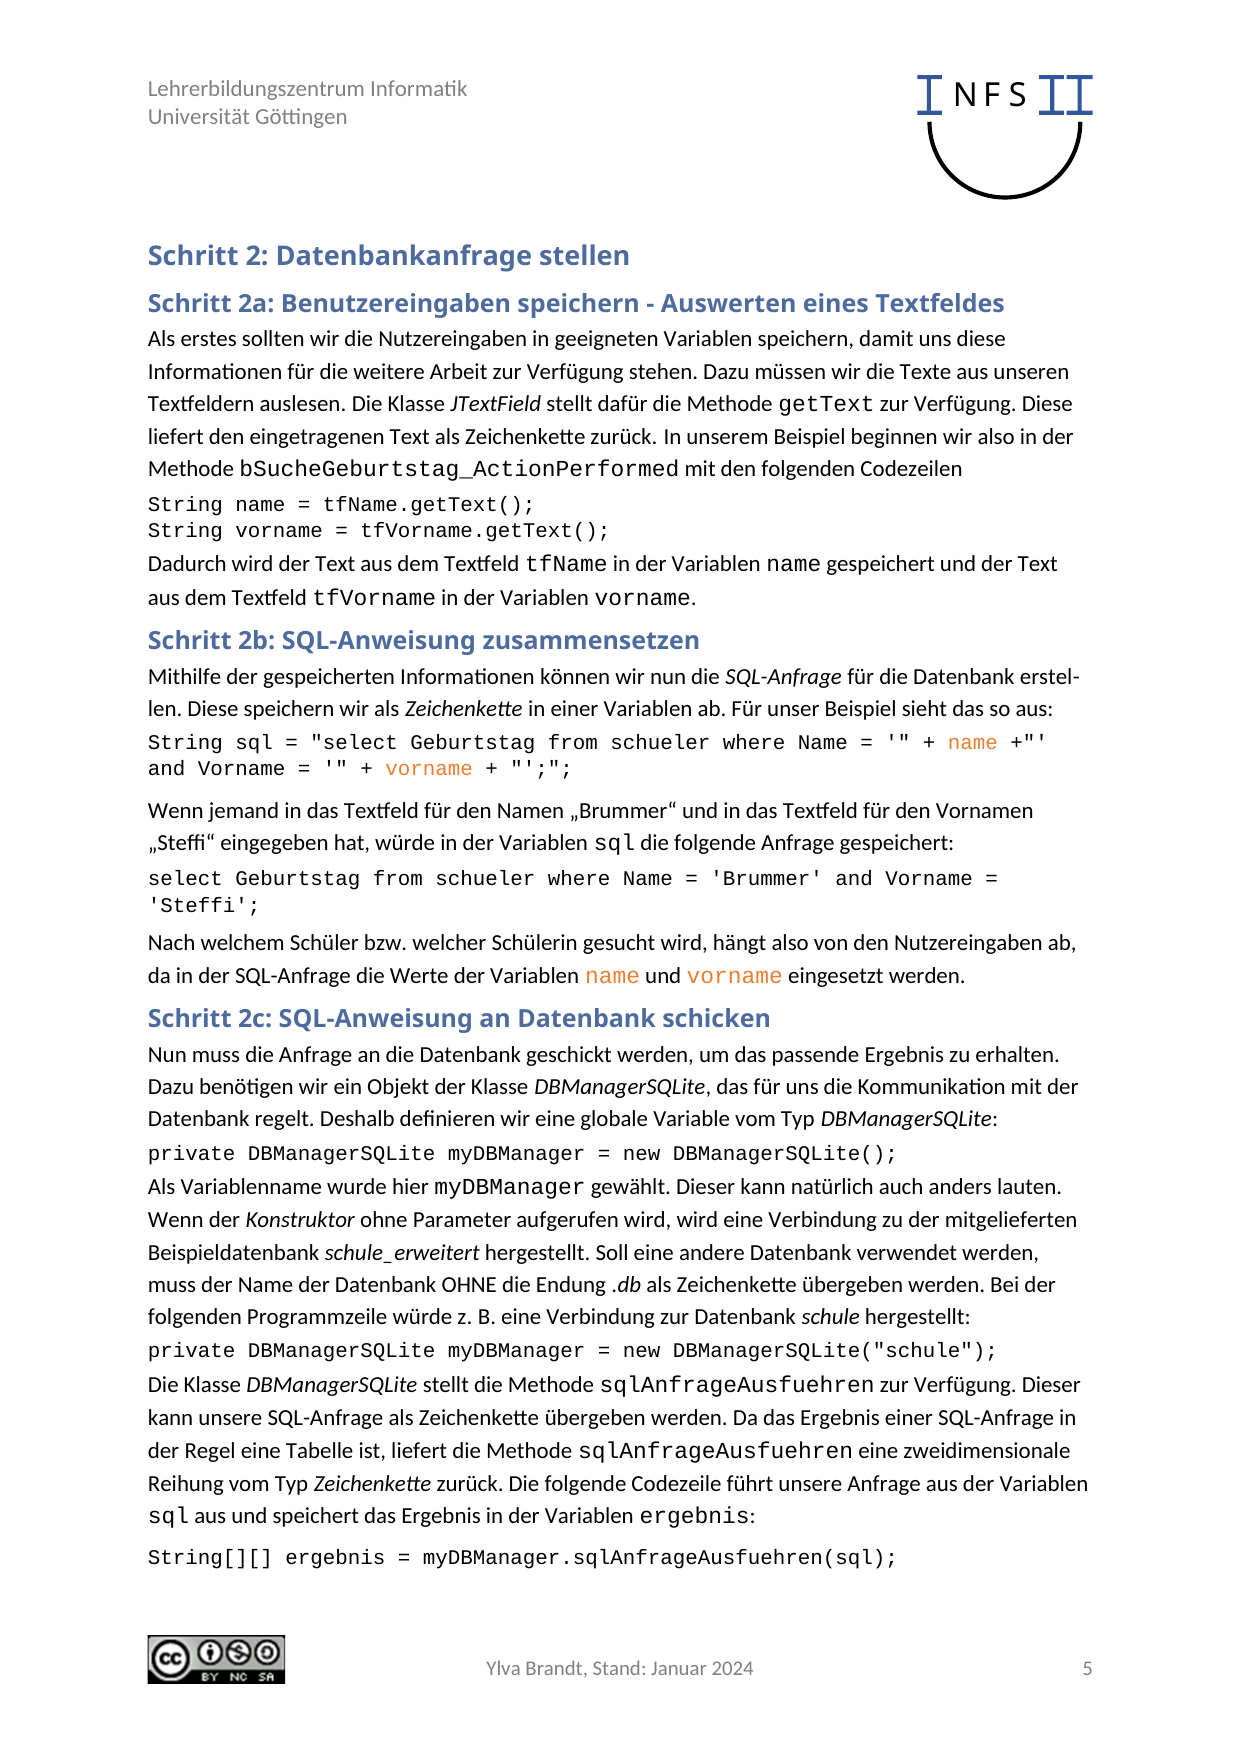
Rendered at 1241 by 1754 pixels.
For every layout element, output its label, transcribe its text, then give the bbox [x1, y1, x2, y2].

list private DBManagerSQLite myDBManager = new DBManagerSQLite(); [148, 1142, 1093, 1166]
picture [147, 1635, 286, 1684]
text Mithilfe der gespeicherten Informationen können wir nun die SQL-Anfrage für die Datenbank erstellen. Diese speichern wir als Zeichenkette in einer Variablen ab. Für unser Beispiel sieht das so aus: [148, 662, 1093, 722]
text select Geburtstag from schueler where Name = 'Brummer' and Vorname = 'Steffi'; [148, 868, 1093, 919]
list String[][] ergebnis = myDBManager.sqlAnfrageAusfuehren(sql); [148, 1547, 1093, 1571]
subtitle Schritt 2: Datenbankanfrage stellen [148, 237, 1093, 274]
text Wenn jemand in das Textfeld für den Namen „Brummer“ und in das Textfeld für den Vornamen „Steffi“ eingegeben hat, würde in der Variablen sql die folgende Anfrage gespeichert: [148, 796, 1093, 857]
text Die Klasse DBManagerSQLite stellt die Methode sqlAnfrageAusfuehren zur Verfügung. Dieser kann unsere SQL-Anfrage als Zeichenkette übergeben werden. Da das Ergebnis einer SQL-Anfrage in der Regel eine Tabelle ist, liefert die Methode sqlAnfrageAusfuehren eine zweidimensionale Reihung vom Typ Zeichenkette zurück. Die folgende Codezeile führt unsere Anfrage aus der Variablen sql aus und speichert das Ergebnis in der Variablen ergebnis: [148, 1370, 1093, 1530]
text Dadurch wird der Text aus dem Textfeld tfName in der Variablen name gespeichert und der Text aus dem Textfeld tfVorname in der Variablen vorname. [148, 549, 1093, 612]
subtitle Schritt 2b: SQL-Anweisung zusammensetzen [148, 623, 1093, 657]
list String vorname = tfVorname.getText(); [148, 520, 1093, 543]
text Nach welchem Schüler bzw. welcher Schülerin gesucht wird, hängt also von den Nutzereingaben ab, da in der SQL-Anfrage die Werte der Variablen name und vorname eingesetzt werden. [148, 928, 1093, 990]
subtitle Schritt 2a: Benutzereingaben speichern - Auswerten eines Textfeldes [148, 285, 1093, 319]
list private DBManagerSQLite myDBManager = new DBManagerSQLite("schule"); [148, 1341, 1093, 1364]
text Nun muss die Anfrage an die Datenbank geschickt werden, um das passende Ergebnis zu erhalten. Dazu benötigen wir ein Objekt der Klasse DBManagerSQLite, das für uns die Kommunikation mit der Datenbank regelt. Deshalb definieren wir eine globale Variable vom Typ DBManagerSQLite: [148, 1040, 1093, 1132]
text Als Variablenname wurde hier myDBManager gewählt. Dieser kann natürlich auch anders lauten. Wenn der Konstruktor ohne Parameter aufgerufen wird, wird eine Verbindung zu der mitgelieferten Beispieldatenbank schule_erweitert hergestellt. Soll eine andere Datenbank verwendet werden, muss der Name der Datenbank OHNE die Endung .db als Zeichenkette übergeben werden. Bei der folgenden Programmzeile würde z. B. eine Verbindung zur Datenbank schule hergestellt: [148, 1172, 1093, 1330]
list String name = tfName.getText(); [148, 494, 1093, 518]
text Als erstes sollten wir die Nutzereingaben in geeigneten Variablen speichern, damit uns diese Informationen für die weitere Arbeit zur Verfügung stehen. Dazu müssen wir die Texte aus unseren Textfeldern auslesen. Die Klasse JTextField stellt dafür die Methode getText zur Verfügung. Diese liefert den eingetragenen Text als Zeichenkette zurück. In unserem Beispiel beginnen wir also in der Methode bSucheGeburtstag_ActionPerformed mit den folgenden Codezeilen [148, 324, 1093, 484]
subtitle Schritt 2c: SQL-Anweisung an Datenbank schicken [148, 1001, 1093, 1034]
list String sql = "select Geburtstag from schueler where Name = '" + name +"' and Vorname = '" + vorname + "';"; [148, 732, 1093, 782]
